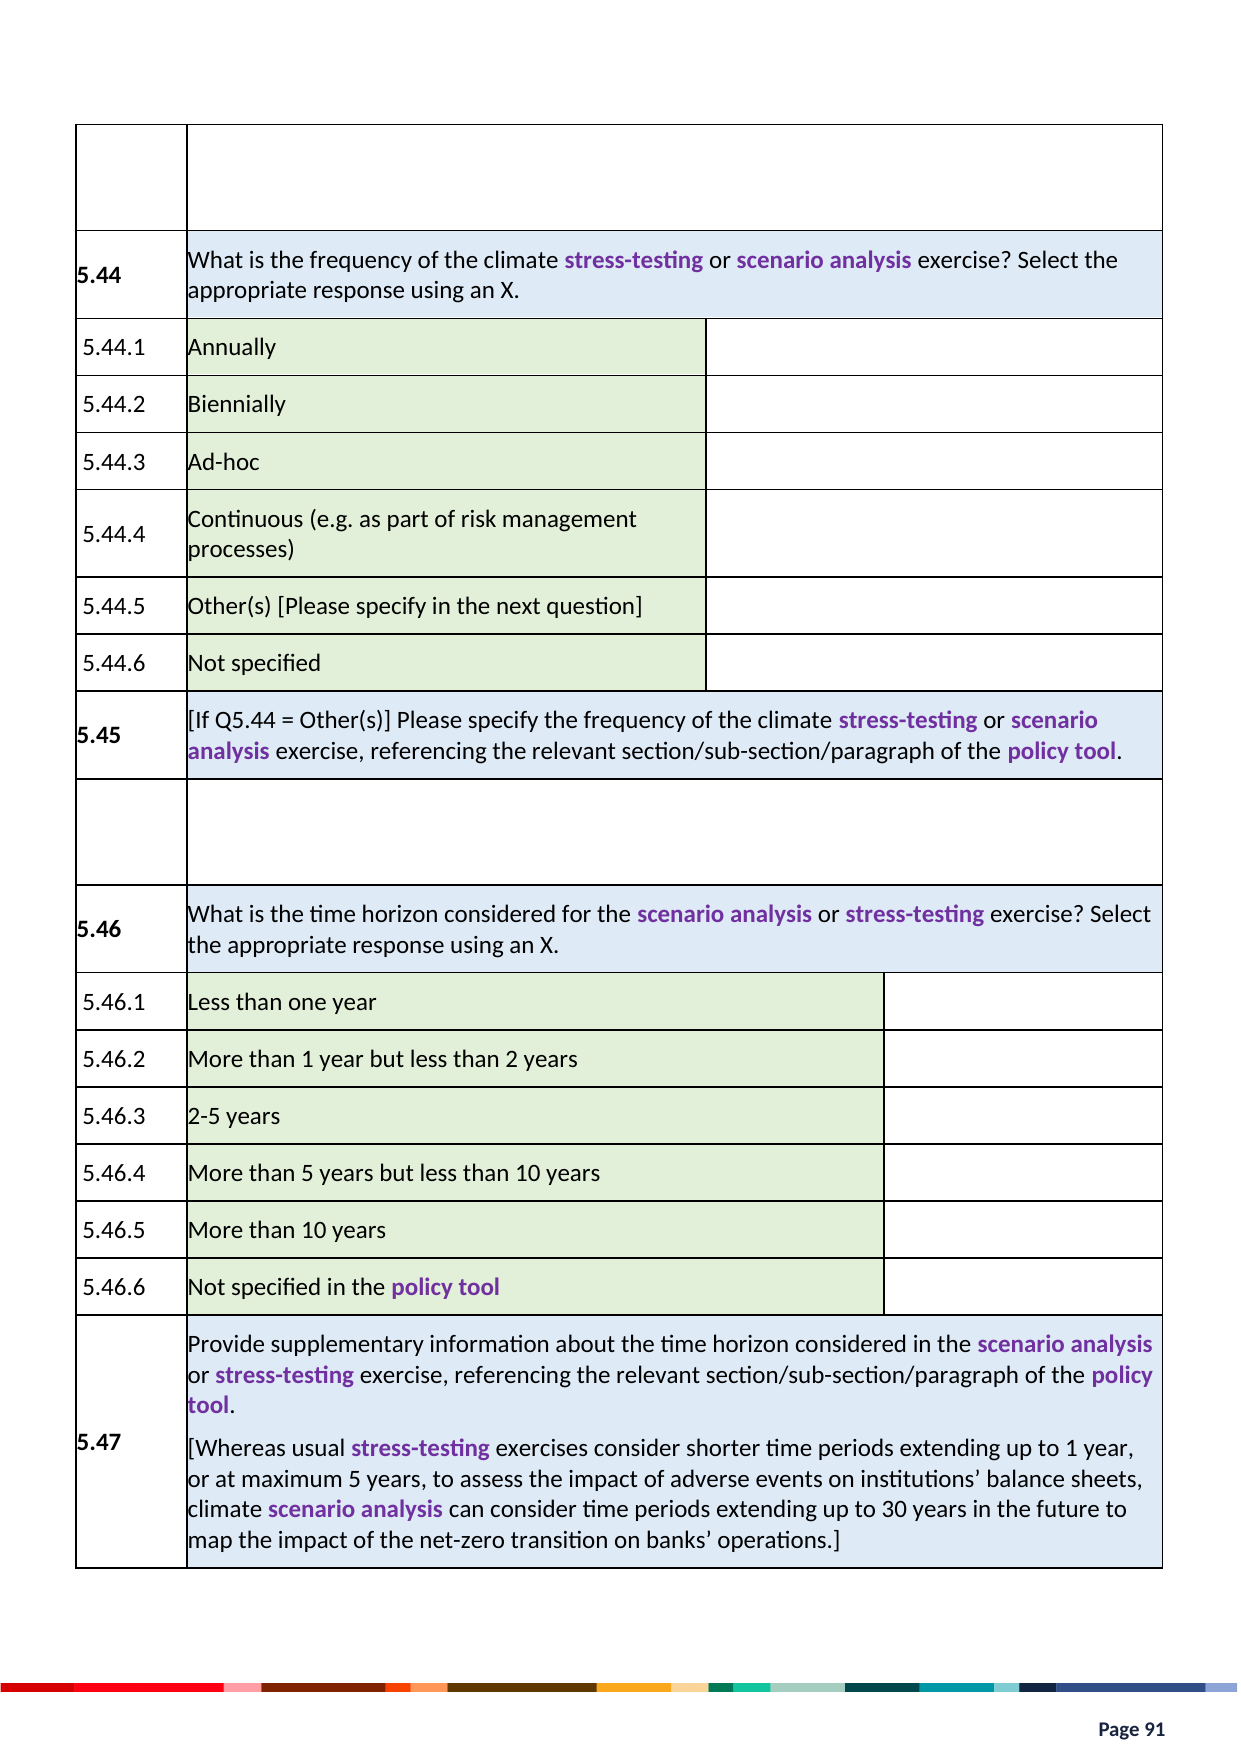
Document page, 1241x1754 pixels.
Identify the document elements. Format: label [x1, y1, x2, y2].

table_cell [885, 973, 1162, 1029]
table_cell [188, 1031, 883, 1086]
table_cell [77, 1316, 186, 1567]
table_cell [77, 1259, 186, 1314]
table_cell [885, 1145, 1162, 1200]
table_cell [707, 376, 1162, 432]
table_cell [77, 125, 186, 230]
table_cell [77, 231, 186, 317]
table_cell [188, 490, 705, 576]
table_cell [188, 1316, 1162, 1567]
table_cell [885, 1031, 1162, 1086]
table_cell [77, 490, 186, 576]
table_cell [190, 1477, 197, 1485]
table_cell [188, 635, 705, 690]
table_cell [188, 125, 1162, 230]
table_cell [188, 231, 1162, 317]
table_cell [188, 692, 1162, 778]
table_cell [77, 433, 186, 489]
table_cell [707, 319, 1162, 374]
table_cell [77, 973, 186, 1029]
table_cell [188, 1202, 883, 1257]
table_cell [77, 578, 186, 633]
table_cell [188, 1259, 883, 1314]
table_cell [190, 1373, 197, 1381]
picture [0, 1683, 1236, 1692]
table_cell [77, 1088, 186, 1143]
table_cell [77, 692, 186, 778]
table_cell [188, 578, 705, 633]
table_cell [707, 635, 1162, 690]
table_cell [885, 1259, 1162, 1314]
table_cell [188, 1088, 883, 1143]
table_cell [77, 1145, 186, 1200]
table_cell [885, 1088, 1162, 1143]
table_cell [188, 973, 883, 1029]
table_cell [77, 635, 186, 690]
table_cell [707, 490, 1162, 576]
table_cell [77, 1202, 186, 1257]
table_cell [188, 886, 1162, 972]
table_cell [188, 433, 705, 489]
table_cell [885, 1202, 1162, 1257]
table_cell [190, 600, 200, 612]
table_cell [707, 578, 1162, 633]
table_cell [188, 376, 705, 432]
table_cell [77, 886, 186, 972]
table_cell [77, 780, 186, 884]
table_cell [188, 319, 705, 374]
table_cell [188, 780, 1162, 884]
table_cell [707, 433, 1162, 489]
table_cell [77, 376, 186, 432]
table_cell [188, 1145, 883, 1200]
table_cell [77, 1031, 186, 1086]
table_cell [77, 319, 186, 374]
